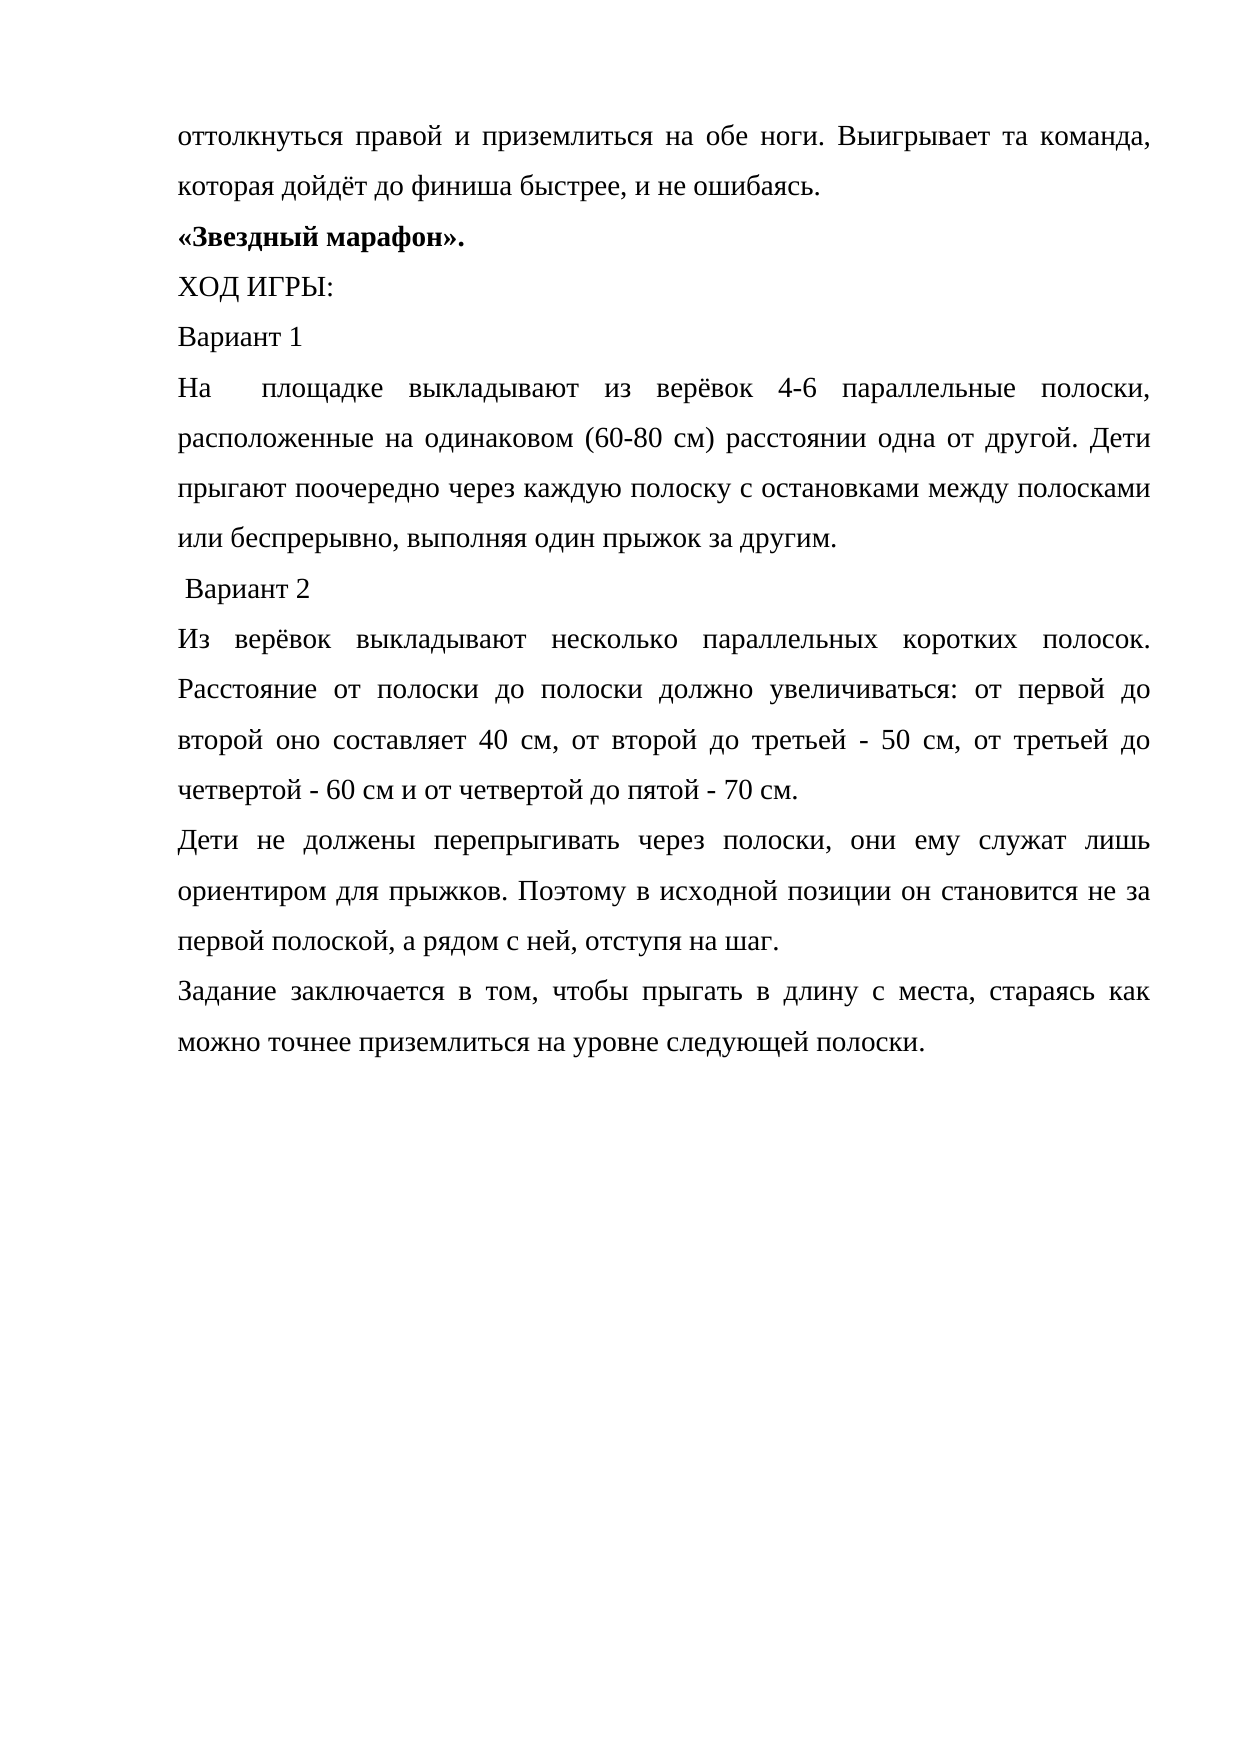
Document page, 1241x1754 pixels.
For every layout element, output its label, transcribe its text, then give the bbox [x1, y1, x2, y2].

text Из верёвок выкладывают несколько параллельных коротких полосок. Расстояние от полоски до полоски должно увеличиваться: от первой до второй оно составляет 40 см, от второй до третьей - 50 см, от третьей до четвертой - 60 см и от четвертой до пятой - 70 см. [177, 621, 1152, 806]
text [177, 118, 1152, 202]
text Вариант 1 [177, 319, 1152, 353]
text Дети не должены перепрыгивать через полоски, они ему служат лишь ориентиром для прыжков. Поэтому в исходной позиции он становится не за первой полоской, а рядом с ней, отступя на шаг. [177, 822, 1152, 957]
text ХОД ИГРЫ: [177, 269, 1152, 303]
text На площадке выкладывают из верёвок 4-6 параллельные полоски, расположенные на одинаковом (60-80 см) расстоянии одна от другой. Дети прыгают поочередно через каждую полоску с остановками между полосками или беспрерывно, выполняя один прыжок за другим. [177, 370, 1152, 554]
text Вариант 2 [177, 571, 1152, 604]
text Задание заключается в том, чтобы прыгать в длину с места, стараясь как можно точнее приземлиться на уровне следующей полоски. [177, 973, 1152, 1057]
text «Звездный марафон». [177, 219, 1152, 252]
